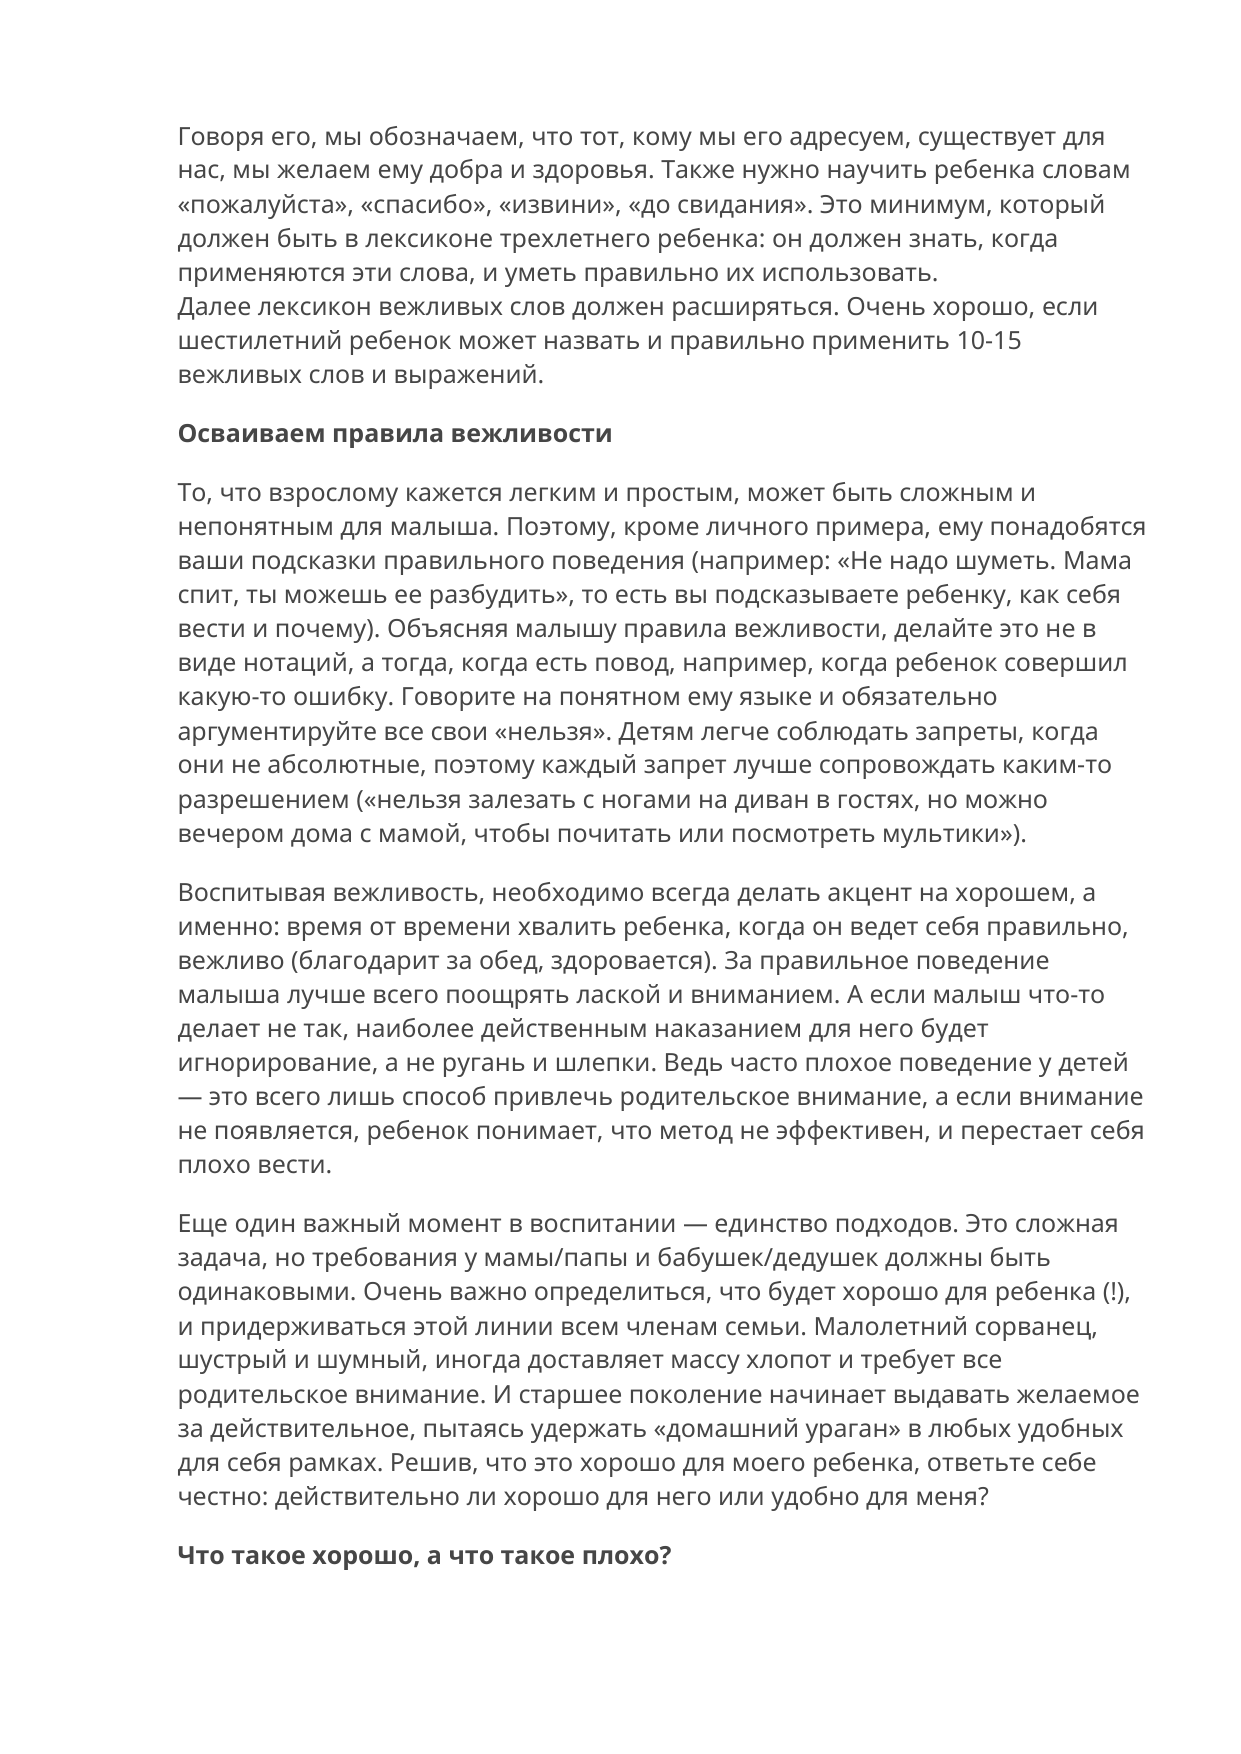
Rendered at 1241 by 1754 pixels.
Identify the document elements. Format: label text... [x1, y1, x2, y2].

text Что такое хорошо, а что такое плохо? [177, 1537, 1152, 1572]
text Воспитывая вежливость, необходимо всегда делать акцент на хорошем, а именно: время от времени хвалить ребенка, когда он ведет себя правильно, вежливо (благодарит за обед, здоровается). За правильное поведение малыша лучше всего поощрять лаской и вниманием. А если малыш что-то делает не так, наиболее действенным наказанием для него будет игнорирование, а не ругань и шлепки. Ведь часто плохое поведение у детей — это всего лишь способ привлечь родительское внимание, а если внимание не появляется, ребенок понимает, что метод не эффективен, и перестает себя плохо вести. [177, 874, 1152, 1181]
text Осваиваем правила вежливости [177, 416, 1152, 450]
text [177, 118, 1152, 288]
text Еще один важный момент в воспитании — единство подходов. Это сложная задача, но требования у мамы/папы и бабушек/дедушек должны быть одинаковыми. Очень важно определиться, что будет хорошо для ребенка (!), и придерживаться этой линии всем членам семьи. Малолетний сорванец, шустрый и шумный, иногда доставляет массу хлопот и требует все родительское внимание. И старшее поколение начинает выдавать желаемое за действительное, пытаясь удержать «домашний ураган» в любых удобных для себя рамках. Решив, что это хорошо для моего ребенка, ответьте себе честно: действительно ли хорошо для него или удобно для меня? [177, 1206, 1152, 1512]
text Далее лексикон вежливых слов должен расширяться. Очень хорошо, если шестилетний ребенок может назвать и правильно применить 10-15 вежливых слов и выражений. [177, 288, 1152, 391]
text То, что взрослому кажется легким и простым, может быть сложным и непонятным для малыша. Поэтому, кроме личного примера, ему понадобятся ваши подсказки правильного поведения (например: «Не надо шуметь. Мама спит, ты можешь ее разбудить», то есть вы подсказываете ребенку, как себя вести и почему). Объясняя малышу правила вежливости, делайте это не в виде нотаций, а тогда, когда есть повод, например, когда ребенок совершил какую-то ошибку. Говорите на понятном ему языке и обязательно аргументируйте все свои «нельзя». Детям легче соблюдать запреты, когда они не абсолютные, поэтому каждый запрет лучше сопровождать каким-то разрешением («нельзя залезать с ногами на диван в гостях, но можно вечером дома с мамой, чтобы почитать или посмотреть мультики»). [177, 475, 1152, 849]
